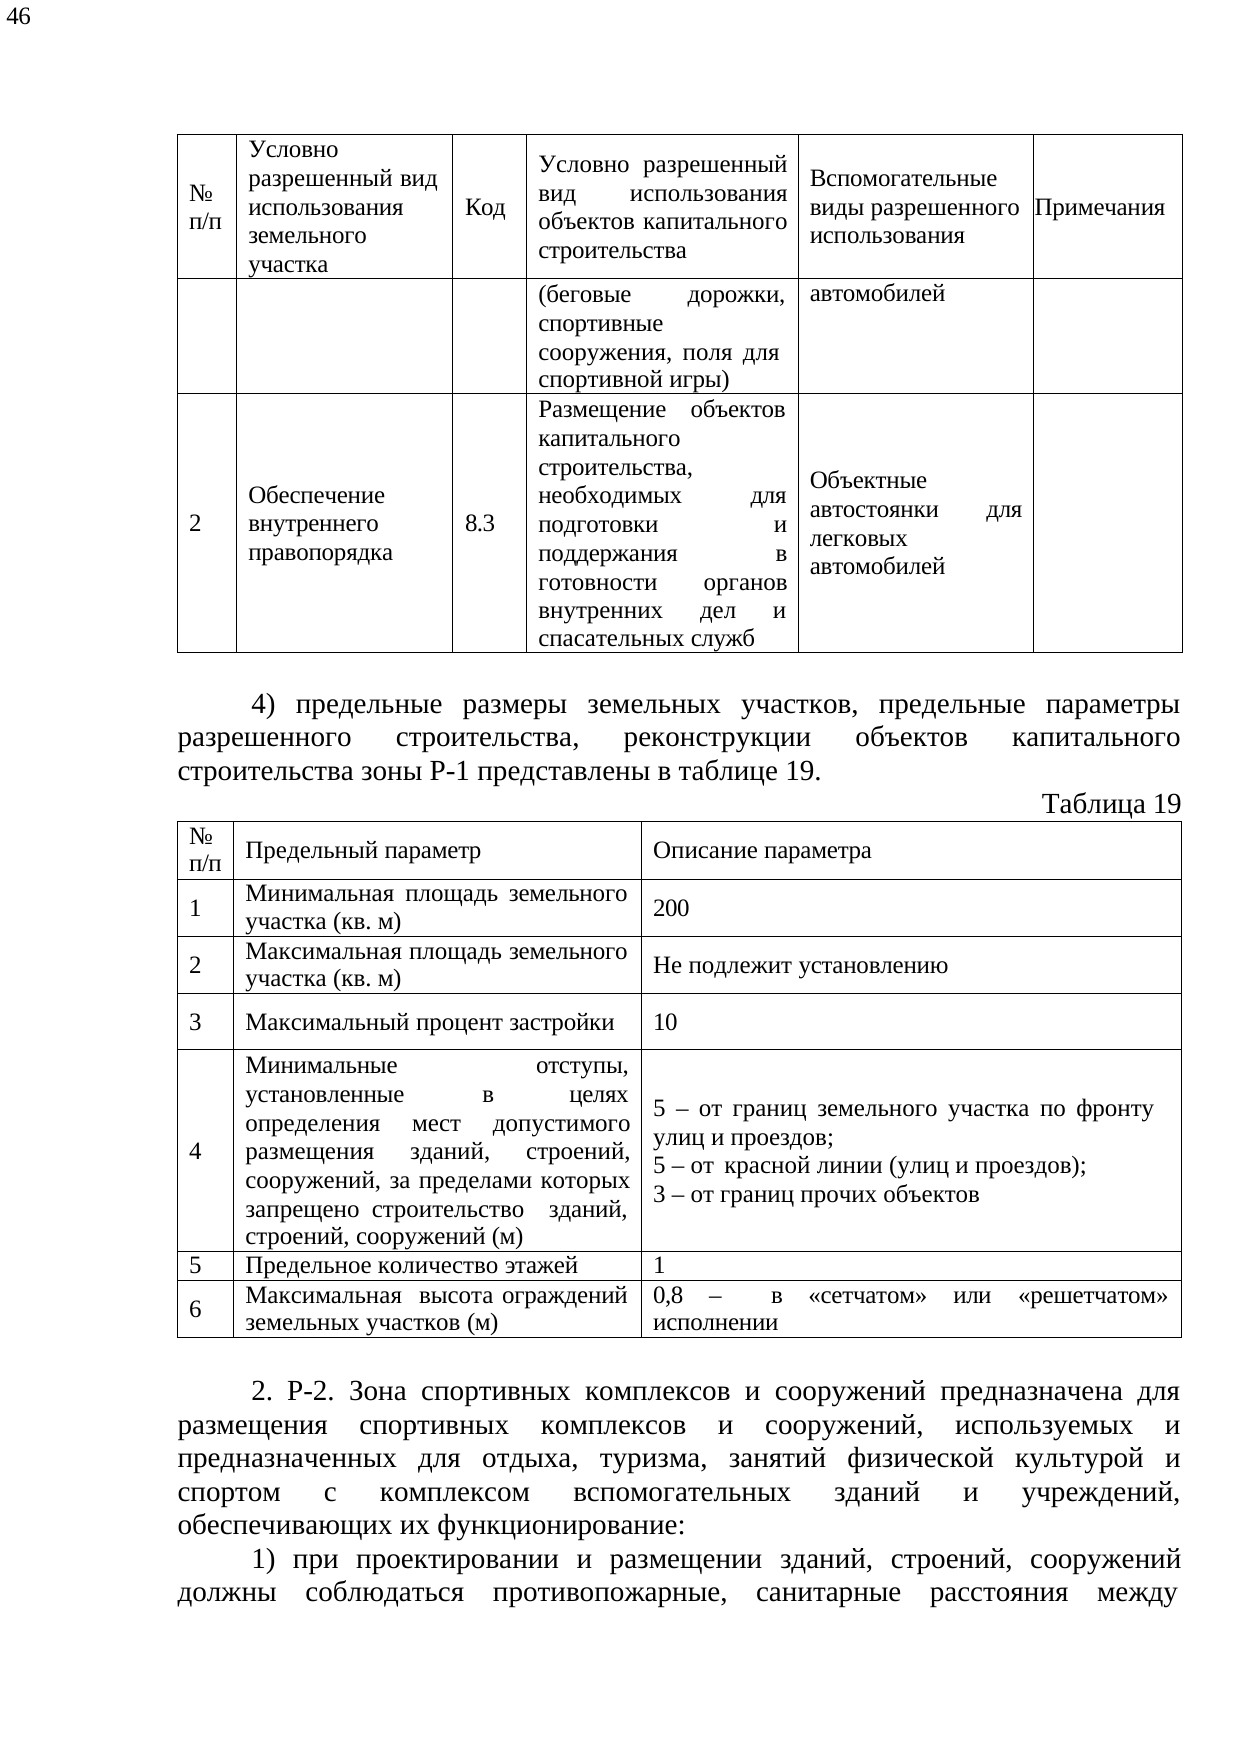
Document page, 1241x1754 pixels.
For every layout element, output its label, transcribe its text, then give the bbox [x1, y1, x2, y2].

table_cell 5 – от границ земельного участка по фронту улиц и проездов; 5 – от красной линии (улиц и проездов); 3 – от границ прочих объектов [642, 1050, 1181, 1251]
table_header Описание параметра [642, 822, 1181, 878]
table_cell Максимальный процент застройки [234, 994, 641, 1049]
table_cell Минимальные отступы, установленные в целях определения мест допустимого размещения зданий, строений, сооружений, за пределами которых запрещено строительство зданий, строений, сооружений (м) [234, 1050, 641, 1251]
table_cell Не подлежит установлению [642, 937, 1181, 993]
table_cell Максимальная площадь земельного участка (кв. м) [234, 937, 641, 993]
table_cell Объектные автостоянки для легковых автомобилей [799, 394, 1033, 652]
table_cell Предельное количество этажей [234, 1252, 641, 1280]
list Р-2. Зона спортивных комплексов и сооружений предназначена для размещения спортивных комплексов и сооружений, используемых и предназначенных для отдыха, туризма, занятий физической культурой и спортом с комплексом вспомогательных зданий и учреждений, обеспечивающих их функционирование: [177, 1373, 1181, 1541]
table_header Примечания [1034, 135, 1182, 278]
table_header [237, 135, 452, 278]
table_header № п/п [178, 135, 236, 278]
table_cell 10 [642, 994, 1181, 1049]
table_cell 5 [178, 1252, 233, 1280]
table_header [799, 135, 1033, 278]
table_cell [1034, 394, 1182, 652]
table_cell 2 [178, 937, 233, 993]
table_header Код [453, 135, 526, 278]
table_header № п/п [178, 822, 233, 878]
table_cell 200 [642, 880, 1181, 936]
table_cell 2 [178, 394, 236, 652]
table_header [527, 135, 798, 278]
table_cell [1034, 279, 1182, 393]
table_cell Размещение объектов капитального строительства, необходимых для подготовки и поддержания в готовности органов внутренних дел и спасательных служб [527, 394, 798, 652]
table_cell 3 [178, 994, 233, 1049]
table_cell автомобилей [799, 279, 1033, 393]
table_cell Обеспечение внутреннего правопорядка [237, 394, 452, 652]
table_cell [453, 279, 526, 393]
table_cell [237, 279, 452, 393]
list предельные размеры земельных участков, предельные параметры разрешенного строительства, реконструкции объектов капитального строительства зоны Р-1 представлены в таблице 19. [177, 686, 1181, 787]
table_header Предельный параметр [234, 822, 641, 878]
table_cell 0,8 – в «сетчатом» или «решетчатом» исполнении [642, 1281, 1181, 1337]
table_cell 6 [178, 1281, 233, 1337]
table_cell 1 [642, 1252, 1181, 1280]
table_cell 1 [178, 880, 233, 936]
text Таблица 19 [164, 787, 1182, 820]
table_cell 8.3 [453, 394, 526, 652]
table_cell Минимальная площадь земельного участка (кв. м) [234, 880, 641, 936]
table_cell Максимальная высота ограждений земельных участков (м) [234, 1281, 641, 1337]
list при проектировании и размещении зданий, строений, сооружений должны соблюдаться противопожарные, санитарные расстояния между [177, 1541, 1182, 1608]
table_cell 4 [178, 1050, 233, 1251]
table_cell [178, 279, 236, 393]
table_cell (беговые дорожки, спортивные сооружения, поля для спортивной игры) [527, 279, 798, 393]
